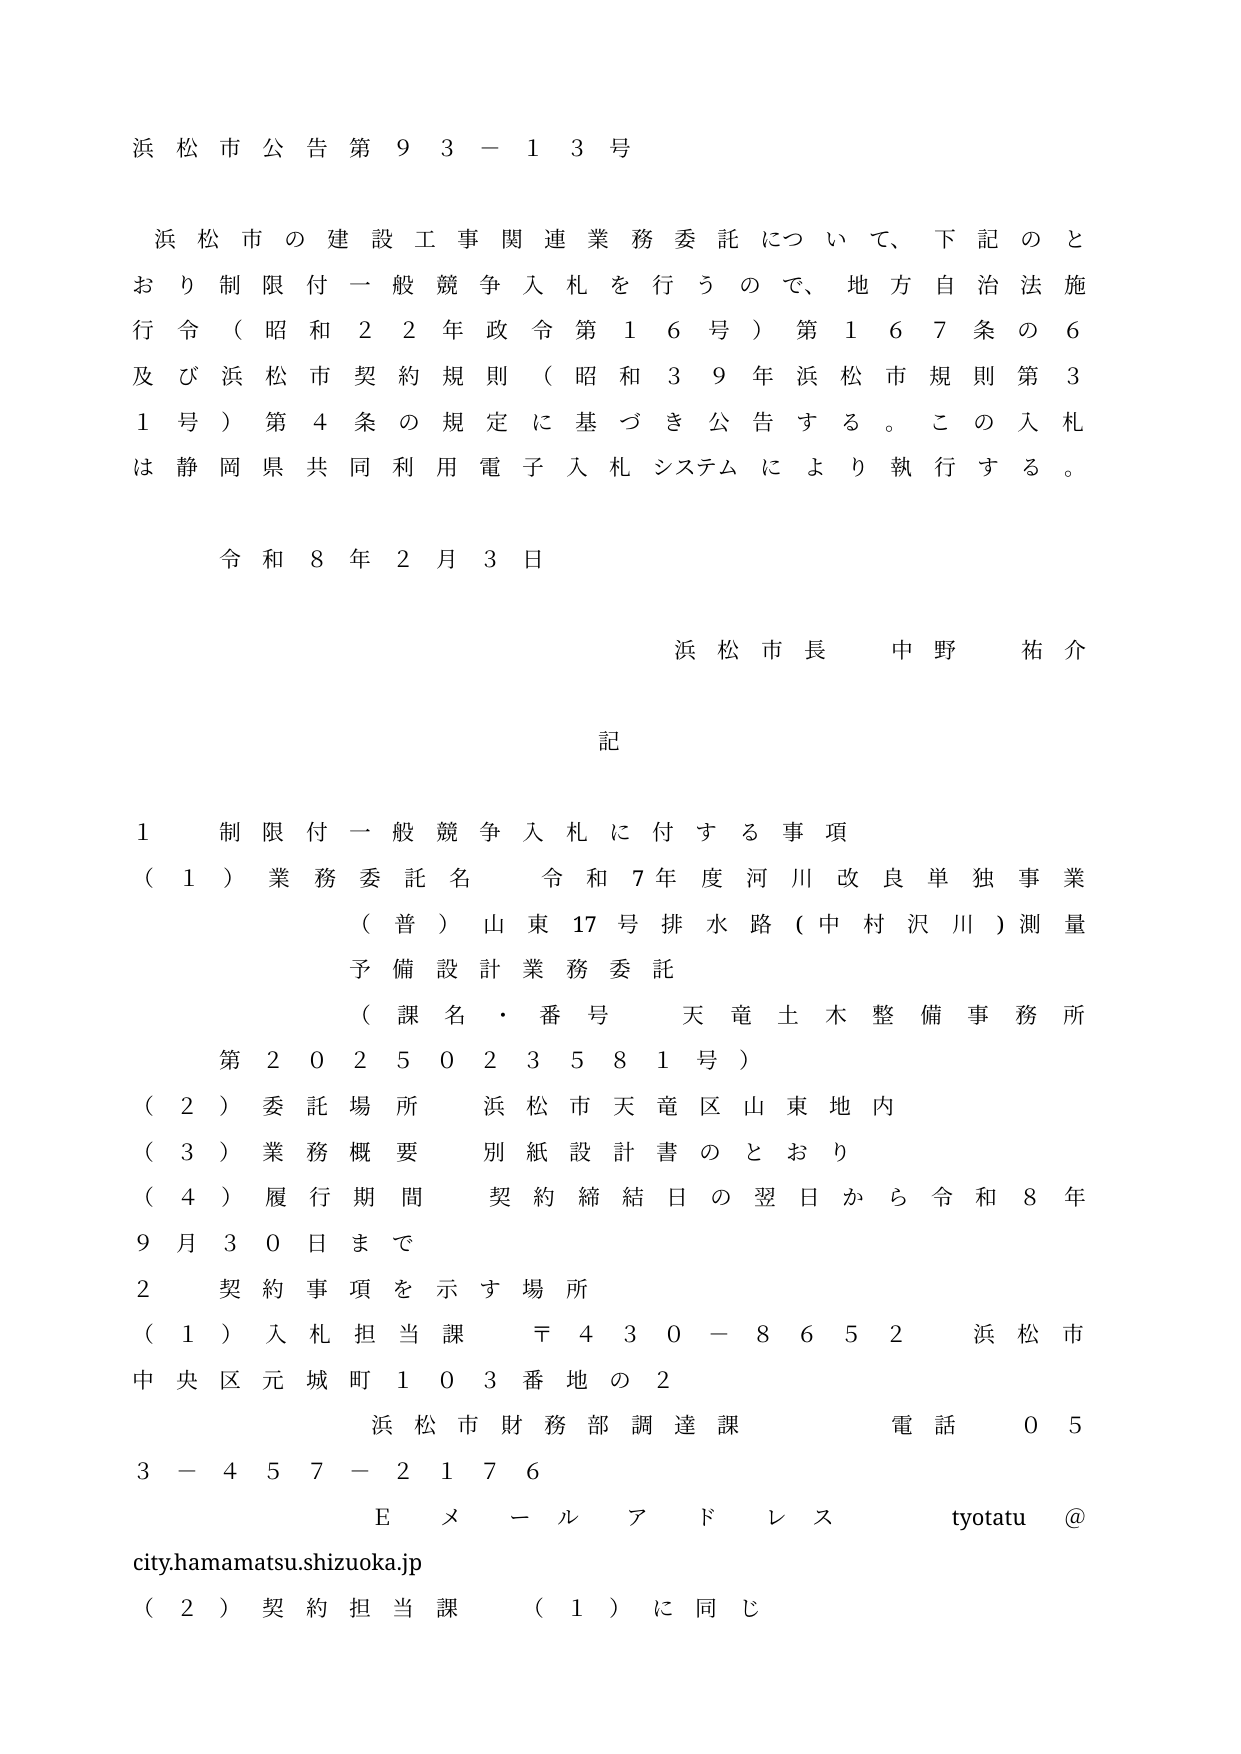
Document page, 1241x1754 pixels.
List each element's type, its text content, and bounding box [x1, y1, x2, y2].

text （２）委託場所 浜松市天竜区山東地内 [133, 1082, 1108, 1128]
text （２）契約担当課 （１）に同じ [133, 1584, 1108, 1630]
text （課名・番号 天竜土木整備事務所 第２０２５０２３５８１号） [208, 991, 1108, 1082]
text 記 [133, 717, 1108, 763]
text Ｅメールアドレス tyotatu＠city.hamamatsu.shizuoka.jp [133, 1493, 1108, 1584]
text 浜松市長 中野 祐介 [133, 626, 1108, 672]
text １ 制限付一般競争入札に付する事項 [133, 808, 1108, 854]
text 浜松市財務部調達課 電話 ０５３－４５７－２１７６ [133, 1402, 1108, 1493]
text （４）履行期間 契約締結日の翌日から令和８年９月３０日まで [133, 1173, 1108, 1265]
text （３）業務概要 別紙設計書のとおり [133, 1128, 1108, 1173]
text 浜松市公告第９３－１３号 [133, 124, 1108, 170]
text （１）業務委託名 令和7年度河川改良単独事業（普）山東17号排水路(中村沢川)測量予備設計業務委託 [133, 854, 1108, 991]
text ２ 契約事項を示す場所 [133, 1265, 1108, 1310]
text 令和８年２月３日 [133, 535, 1108, 580]
text 浜松市の建設工事関連業務委託について、下記のとおり制限付一般競争入札を行うので、地方自治法施行令（昭和２２年政令第１６号）第１６７条の６及び浜松市契約規則（昭和３９年浜松市規則第３１号）第４条の規定に基づき公告する。この入札は静岡県共同利用電子入札システムにより執行する。 [133, 215, 1108, 489]
text （１）入札担当課 〒４３０－８６５２ 浜松市中央区元城町１０３番地の２ [133, 1310, 1108, 1402]
